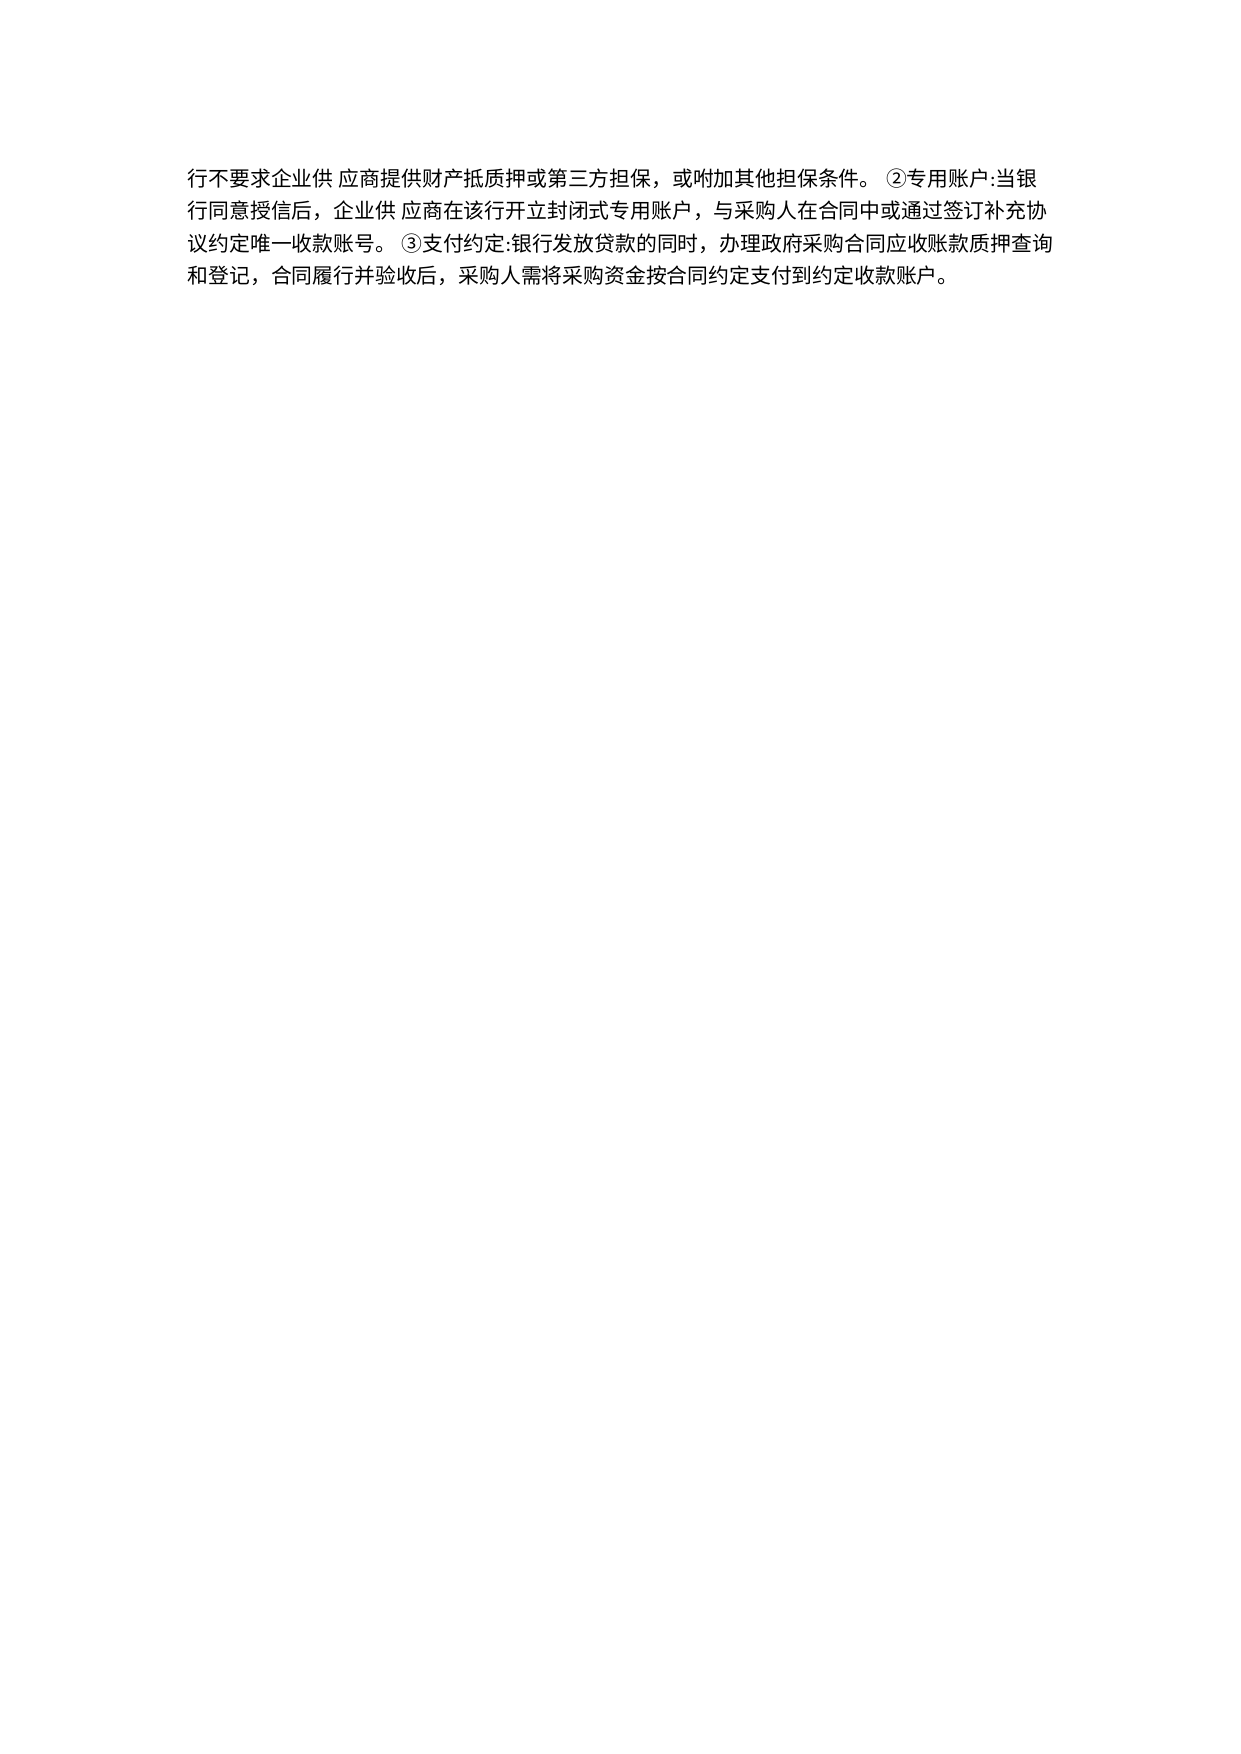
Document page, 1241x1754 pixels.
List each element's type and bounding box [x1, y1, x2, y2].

text [187, 162, 1053, 292]
